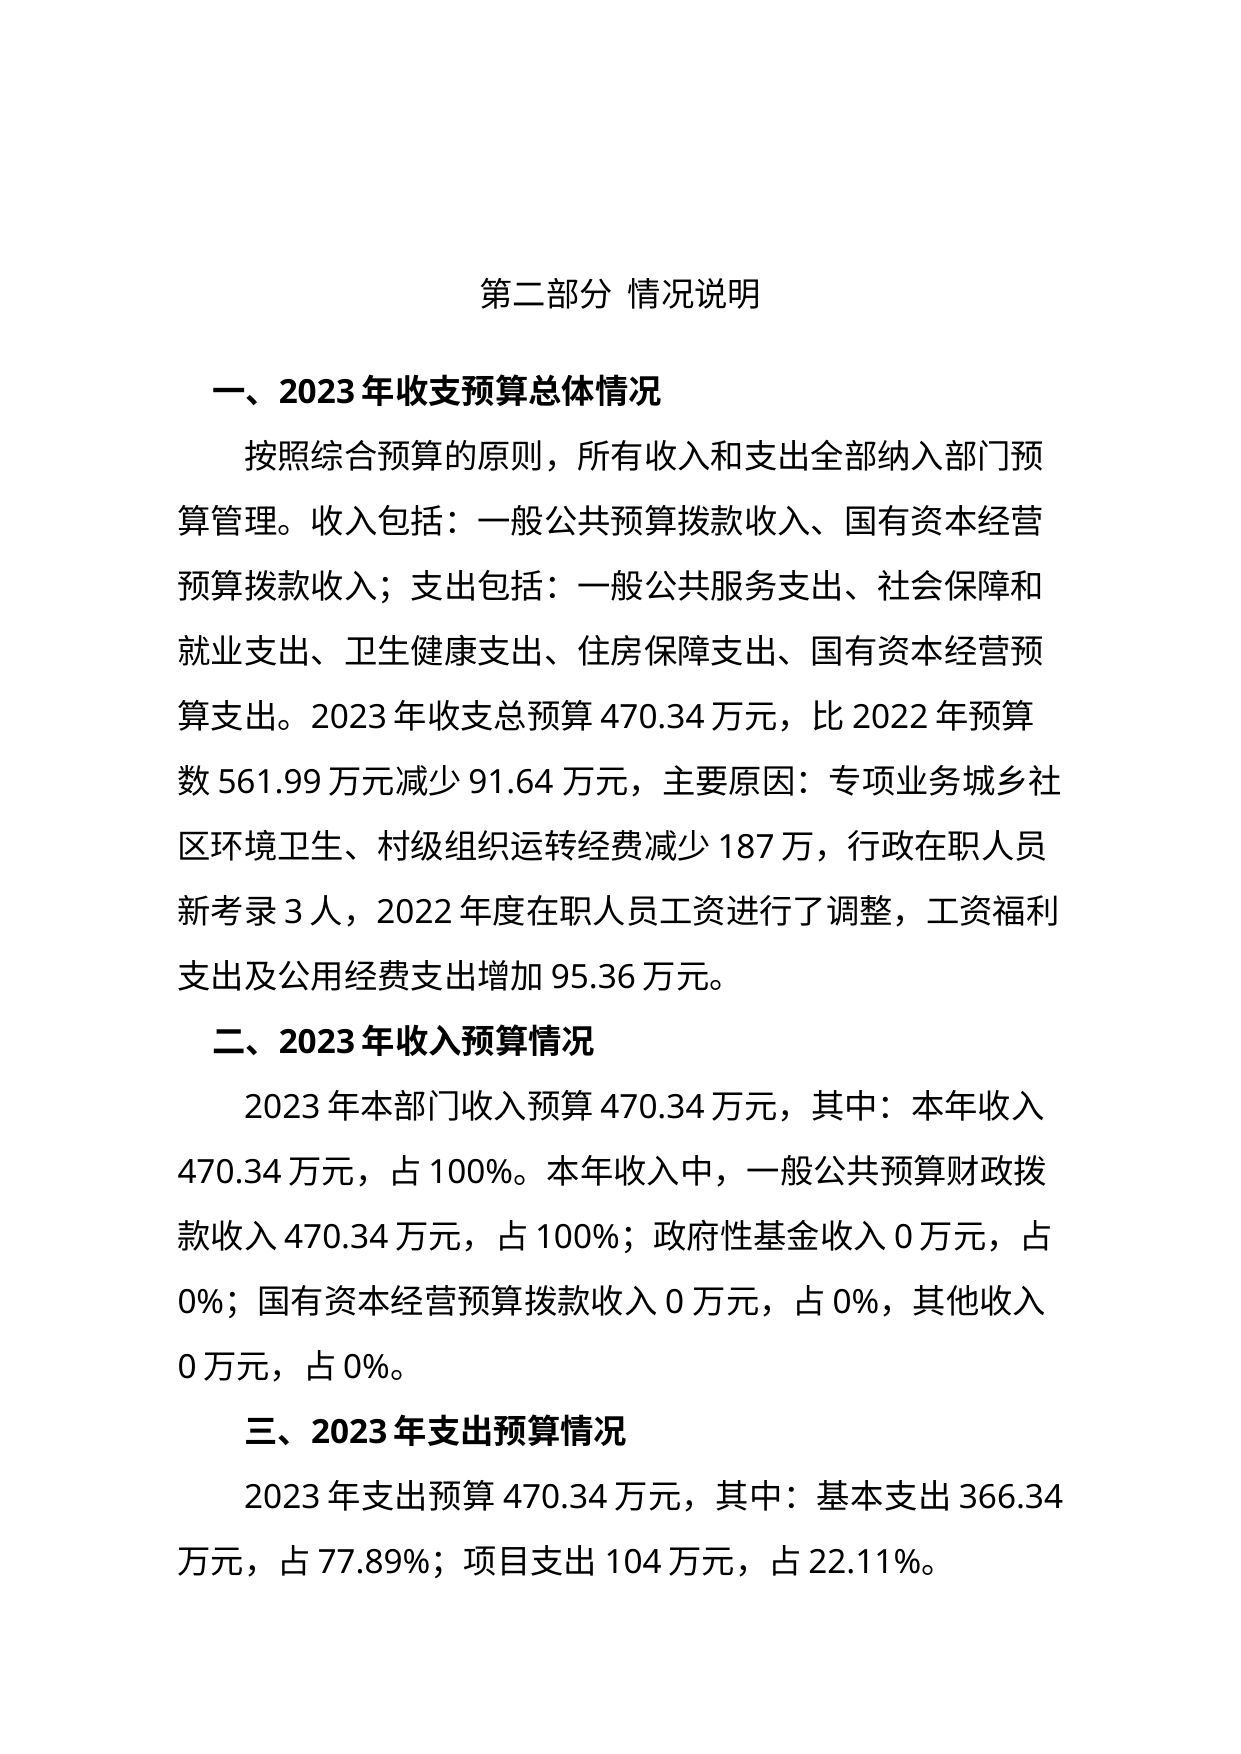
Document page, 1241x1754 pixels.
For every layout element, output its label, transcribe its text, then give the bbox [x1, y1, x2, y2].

text 一、2023年收支预算总体情况 [177, 357, 1063, 422]
text 2023年本部门收入预算470.34万元，其中：本年收入470.34万元，占100%。本年收入中，一般公共预算财政拨款收入470.34万元，占100%；政府性基金收入 0万元，占0%；国有资本经营预算拨款收入 0 万元，占0%，其他收入0万元，占0%。 [177, 1072, 1063, 1397]
text 二、2023年收入预算情况 [177, 1007, 1063, 1072]
text 按照综合预算的原则，所有收入和支出全部纳入部门预算管理。收入包括：一般公共预算拨款收入、国有资本经营预算拨款收入；支出包括：一般公共服务支出、社会保障和就业支出、卫生健康支出、住房保障支出、国有资本经营预算支出。2023年收支总预算470.34万元，比 2022年预算数561.99万元减少91.64 万元，主要原因：专项业务城乡社区环境卫生、村级组织运转经费减少187万，行政在职人员新考录3人，2022年度在职人员工资进行了调整，工资福利支出及公用经费支出增加95.36万元。 [177, 422, 1063, 1007]
text 三、2023年支出预算情况 [177, 1397, 1063, 1462]
text 2023年支出预算470.34万元，其中：基本支出366.34万元，占77.89%；项目支出 104万元，占22.11%。 [177, 1462, 1063, 1592]
text 第二部分 情况说明 [177, 259, 1063, 324]
